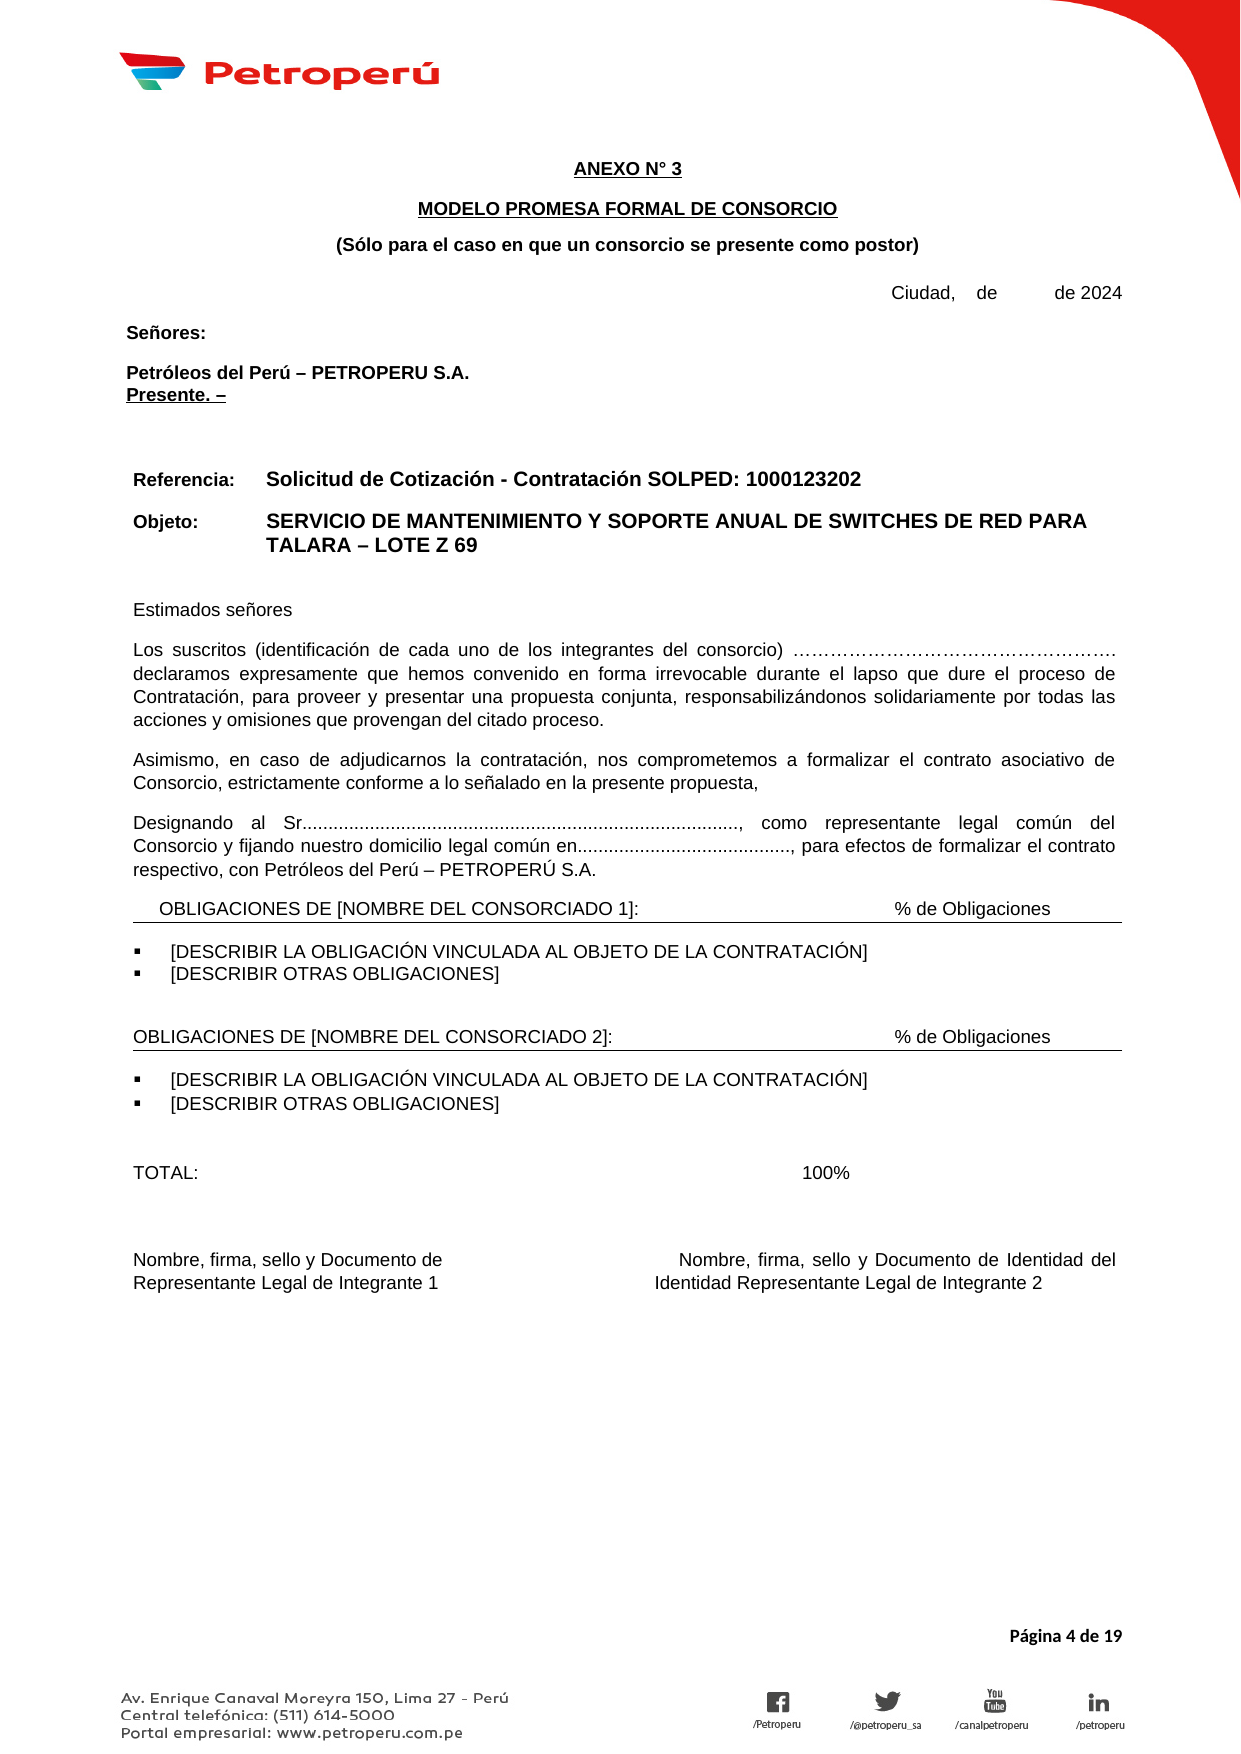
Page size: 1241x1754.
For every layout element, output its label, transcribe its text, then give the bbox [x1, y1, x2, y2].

text Ciudad, de de 2024 [133, 282, 1122, 303]
text Referencia: Solicitud de Cotización - Contratación SOLPED: 1000123202 [133, 466, 1122, 490]
text (Sólo para el caso en que un consorcio se presente como postor) [133, 234, 1122, 255]
list [DESCRIBIR OTRAS OBLIGACIONES] [133, 963, 1122, 984]
text TOTAL: 100% [133, 1162, 1122, 1184]
text Estimados señores [133, 599, 1122, 621]
list [DESCRIBIR LA OBLIGACIÓN VINCULADA AL OBJETO DE LA CONTRATACIÓN] [133, 941, 1122, 963]
text MODELO PROMESA FORMAL DE CONSORCIO [133, 198, 1122, 219]
picture [1, 0, 1241, 209]
text Señores: [126, 322, 1120, 343]
text Presente. – [126, 383, 1120, 405]
text Nombre, firma, sello y Documento de Nombre, firma, sello y Documento de Identidad del Representante Legal de Integrante 1 Identidad Representante Legal de Integrante 2 [133, 1249, 1117, 1294]
text ANEXO N° 3 [133, 158, 1122, 180]
text Objeto: SERVICIO DE MANTENIMIENTO Y SOPORTE ANUAL DE SWITCHES DE RED PARA TALARA – LOTE Z 69 [133, 509, 1107, 557]
list [DESCRIBIR LA OBLIGACIÓN VINCULADA AL OBJETO DE LA CONTRATACIÓN] [133, 1069, 1122, 1091]
list [DESCRIBIR OTRAS OBLIGACIONES] [133, 1092, 1122, 1114]
picture [2, 1680, 1241, 1754]
text Petróleos del Perú – PETROPERU S.A. [126, 362, 1120, 383]
text Designando al Sr...................................................................................., como representante legal común del Consorcio y fijando nuestro domicilio legal común en........................................., para efectos de formalizar el contrato respectivo, con Petróleos del Perú – PETROPERÚ S.A. [133, 812, 1117, 880]
text Los suscritos (identificación de cada uno de los integrantes del consorcio) ……………………………………………. declaramos expresamente que hemos convenido en forma irrevocable durante el lapso que dure el proceso de Contratación, para proveer y presentar una propuesta conjunta, responsabilizándonos solidariamente por todas las acciones y omisiones que provengan del citado proceso. [133, 639, 1117, 730]
text OBLIGACIONES DE [NOMBRE DEL CONSORCIADO 1]: % de Obligaciones [133, 898, 1122, 922]
text OBLIGACIONES DE [NOMBRE DEL CONSORCIADO 2]: % de Obligaciones [133, 1026, 1122, 1050]
text Asimismo, en caso de adjudicarnos la contratación, nos comprometemos a formalizar el contrato asociativo de Consorcio, estrictamente conforme a lo señalado en la presente propuesta, [133, 749, 1117, 793]
